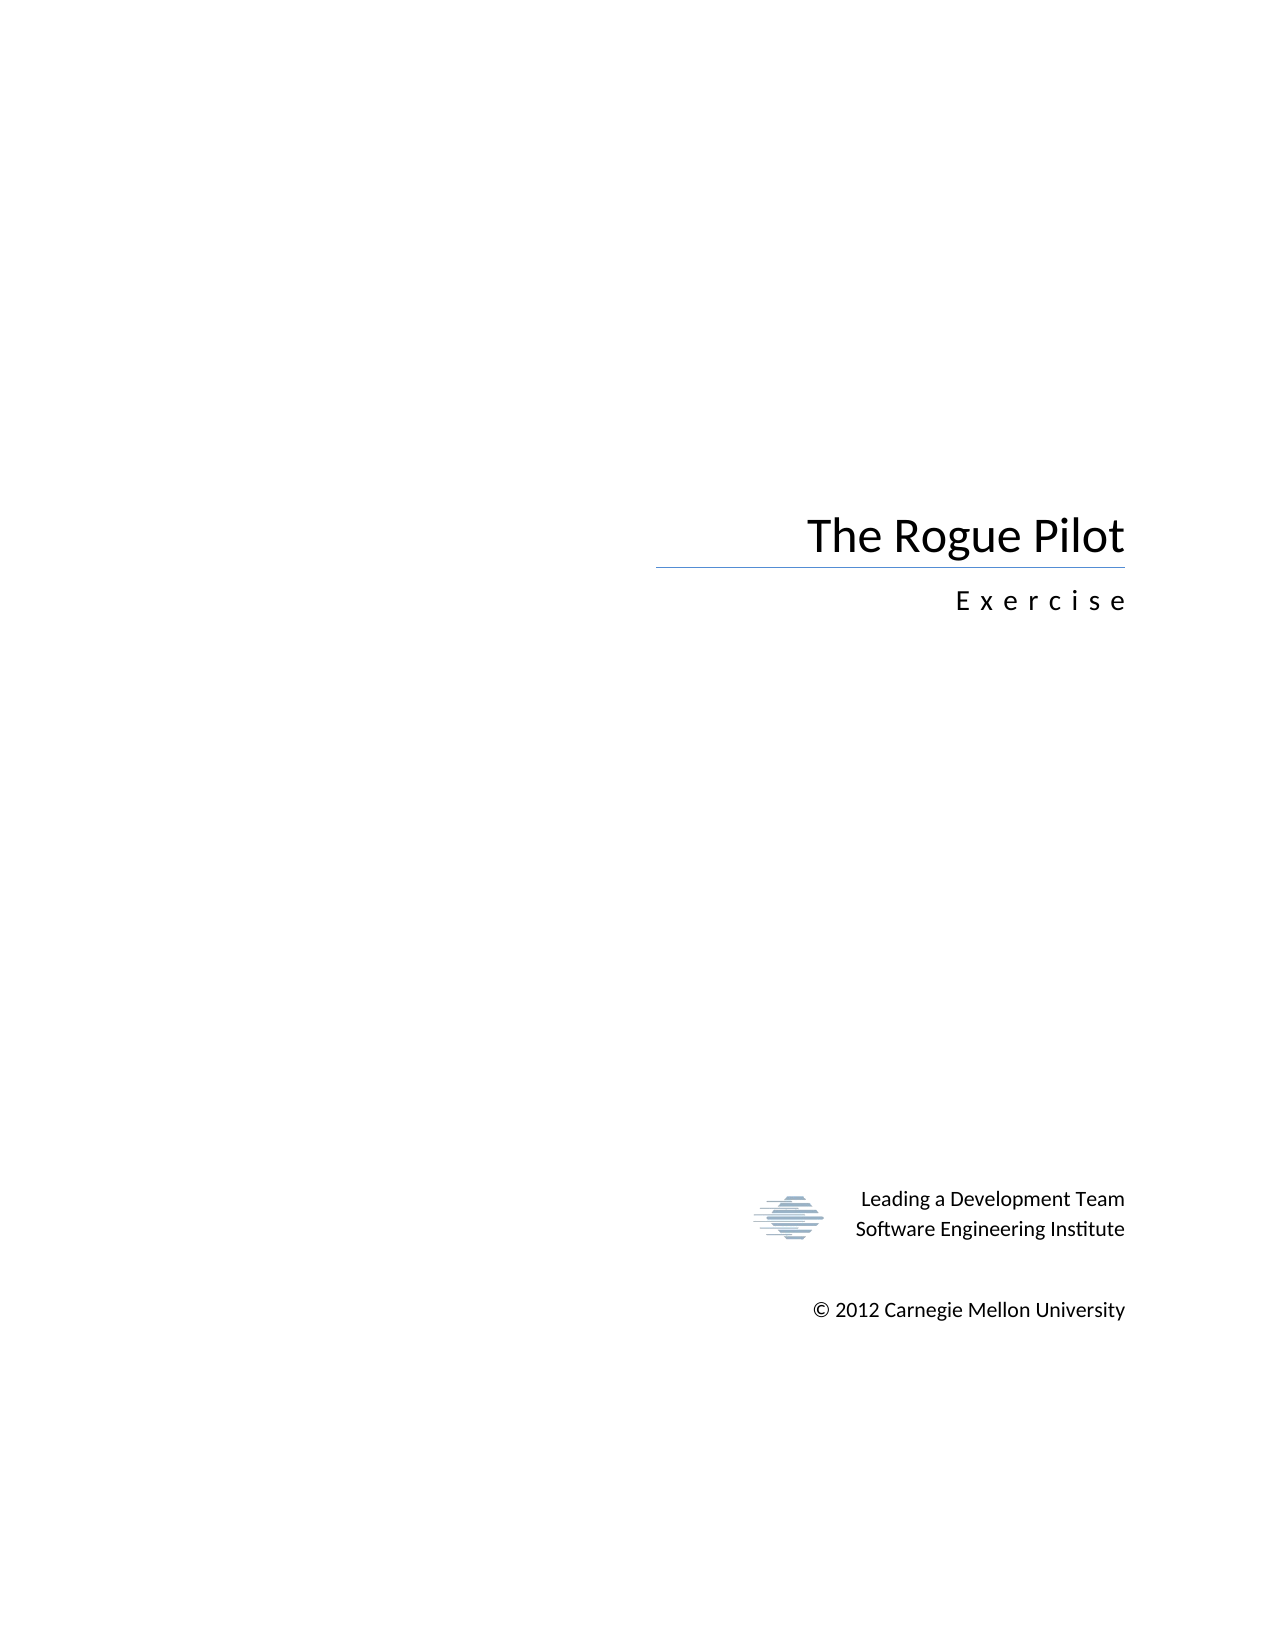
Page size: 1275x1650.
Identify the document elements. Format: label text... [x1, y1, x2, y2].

text Leading a Development Team Software Engineering Institute [150, 1185, 1125, 1242]
text The Rogue Pilot [656, 504, 1125, 567]
picture [751, 1196, 827, 1242]
text © 2012 Carnegie Mellon University [150, 1296, 1125, 1323]
text Exercise [150, 582, 1125, 617]
